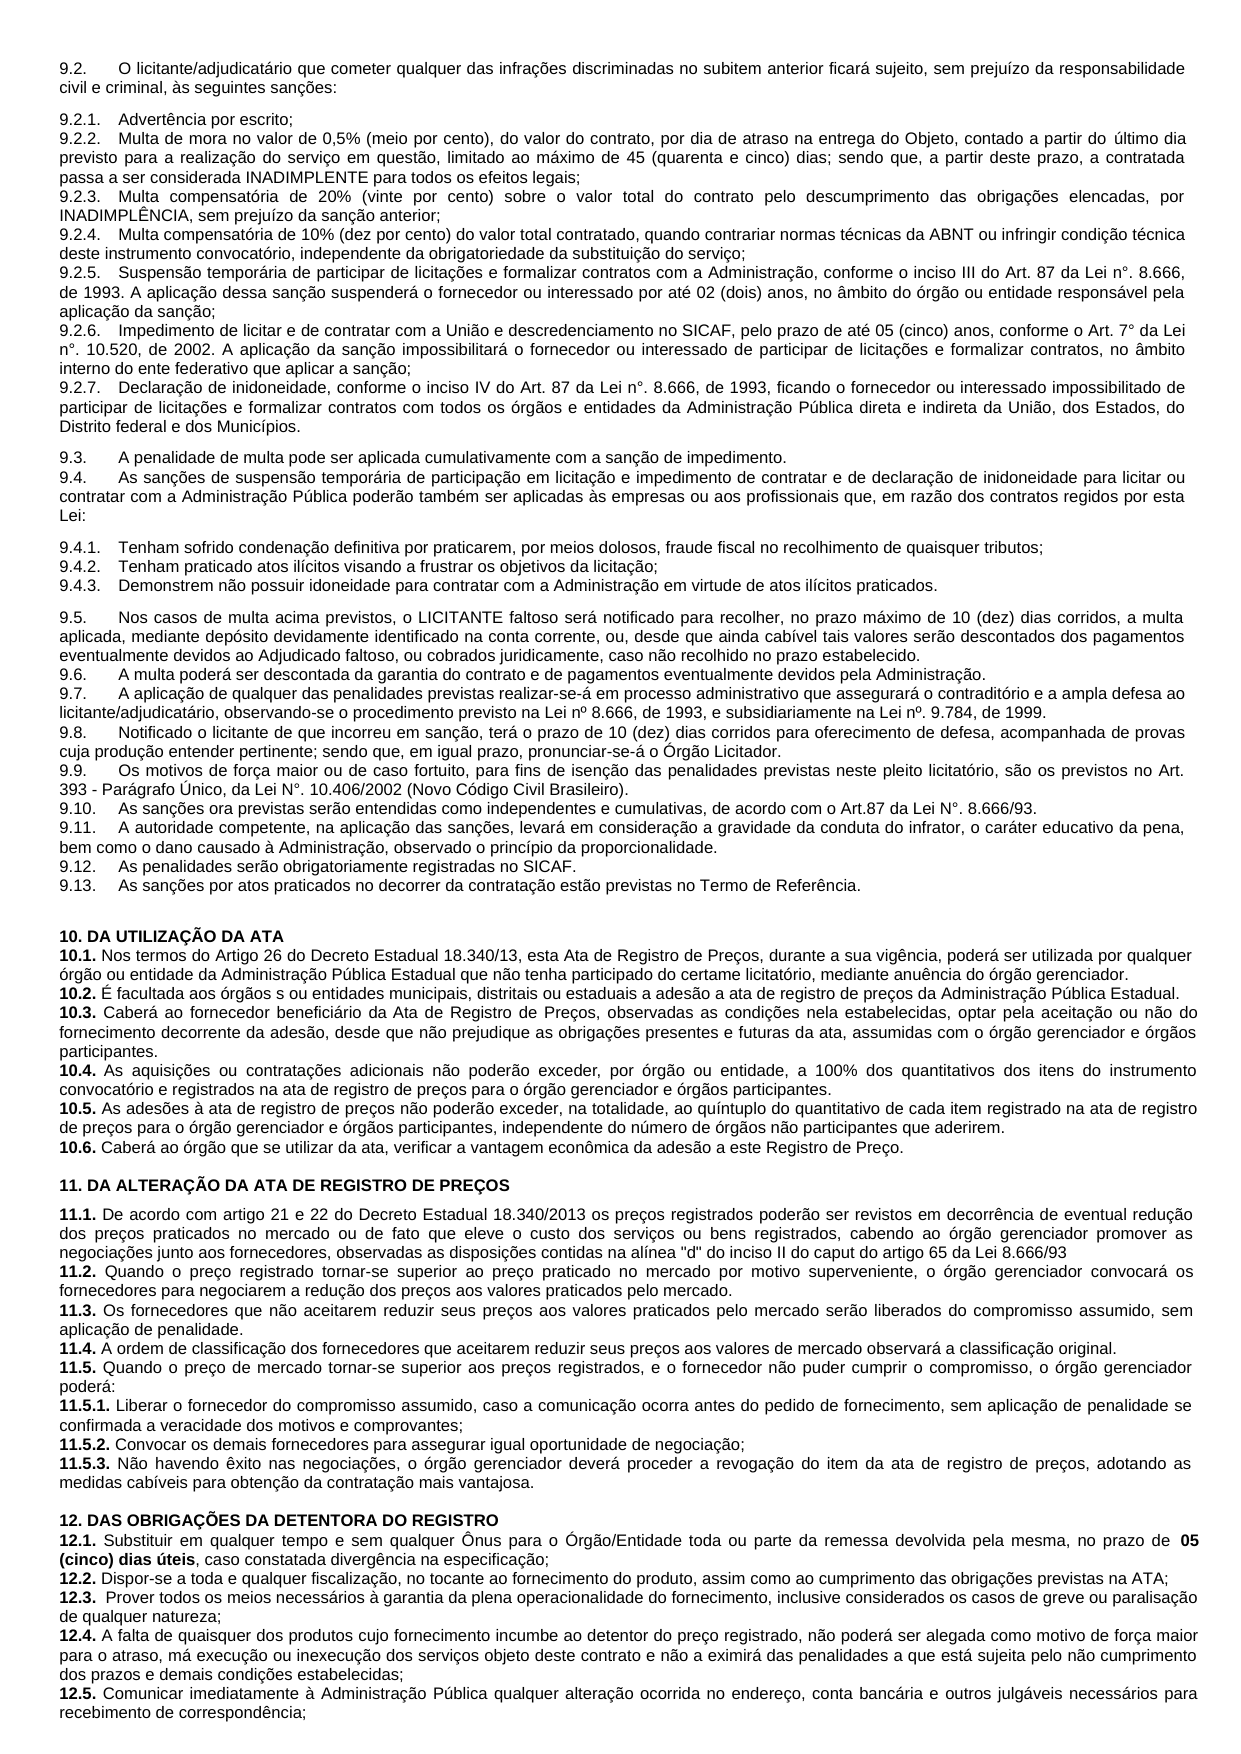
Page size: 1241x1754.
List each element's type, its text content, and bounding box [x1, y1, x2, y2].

text 10. DA UTILIZAÇÃO DA ATA [59, 927, 1194, 946]
text 12.1. Substituir em qualquer tempo e sem qualquer Ônus para o Órgão/Entidade toda ou parte da remessa devolvida pela mesma, no prazo de 05 (cinco) dias úteis, caso constatada divergência na especificação; [59, 1530, 1199, 1569]
list Nos casos de multa acima previstos, o LICITANTE faltoso será notificado para recolher, no prazo máximo de 10 (dez) dias corridos, a multa aplicada, mediante depósito devidamente identificado na conta corrente, ou, desde que ainda cabível tais valores serão descontados dos pagamentos eventualmente devidos ao Adjudicado faltoso, ou cobrados juridicamente, caso não recolhido no prazo estabelecido. [59, 607, 1186, 665]
list Demonstrem não possuir idoneidade para contratar com a Administração em virtude de atos ilícitos praticados. [59, 576, 1186, 595]
list A penalidade de multa pode ser aplicada cumulativamente com a sanção de impedimento. [59, 448, 1186, 467]
list Impedimento de licitar e de contratar com a União e descredenciamento no SICAF, pelo prazo de até 05 (cinco) anos, conforme o Art. 7° da Lei n°. 10.520, de 2002. A aplicação da sanção impossibilitará o fornecedor ou interessado de participar de licitações e formalizar contratos, no âmbito interno do ente federativo que aplicar a sanção; [59, 321, 1186, 378]
text 10.1. Nos termos do Artigo 26 do Decreto Estadual 18.340/13, esta Ata de Registro de Preços, durante a sua vigência, poderá ser utilizada por qualquer órgão ou entidade da Administração Pública Estadual que não tenha participado do certame licitatório, mediante anuência do órgão gerenciador. [59, 946, 1194, 984]
list Multa compensatória de 20% (vinte por cento) sobre o valor total do contrato pelo descumprimento das obrigações elencadas, por INADIMPLÊNCIA, sem prejuízo da sanção anterior; [59, 187, 1186, 225]
list Declaração de inidoneidade, conforme o inciso IV do Art. 87 da Lei n°. 8.666, de 1993, ficando o fornecedor ou interessado impossibilitado de participar de licitações e formalizar contratos com todos os órgãos e entidades da Administração Pública direta e indireta da União, dos Estados, do Distrito federal e dos Municípios. [59, 378, 1186, 436]
text 11.3. Os fornecedores que não aceitarem reduzir seus preços aos valores praticados pelo mercado serão liberados do compromisso assumido, sem aplicação de penalidade. [59, 1300, 1194, 1339]
list Tenham sofrido condenação definitiva por praticarem, por meios dolosos, fraude fiscal no recolhimento de quaisquer tributos; [59, 537, 1186, 557]
list As sanções por atos praticados no decorrer da contratação estão previstas no Termo de Referência. [59, 876, 1186, 895]
text 10.2. É facultada aos órgãos s ou entidades municipais, distritais ou estaduais a adesão a ata de registro de preços da Administração Pública Estadual. [59, 984, 1194, 1003]
text 11.2. Quando o preço registrado tornar-se superior ao preço praticado no mercado por motivo superveniente, o órgão gerenciador convocará os fornecedores para negociarem a redução dos preços aos valores praticados pelo mercado. [59, 1262, 1194, 1300]
list As penalidades serão obrigatoriamente registradas no SICAF. [59, 857, 1186, 876]
list Tenham praticado atos ilícitos visando a frustrar os objetivos da licitação; [59, 557, 1186, 576]
text 12.3. Prover todos os meios necessários à garantia da plena operacionalidade do fornecimento, inclusive considerados os casos de greve ou paralisação de qualquer natureza; [59, 1588, 1199, 1626]
list Suspensão temporária de participar de licitações e formalizar contratos com a Administração, conforme o inciso III do Art. 87 da Lei n°. 8.666, de 1993. A aplicação dessa sanção suspenderá o fornecedor ou interessado por até 02 (dois) anos, no âmbito do órgão ou entidade responsável pela aplicação da sanção; [59, 263, 1186, 321]
text 11.1. De acordo com artigo 21 e 22 do Decreto Estadual 18.340/2013 os preços registrados poderão ser revistos em decorrência de eventual redução dos preços praticados no mercado ou de fato que eleve o custo dos serviços ou bens registrados, cabendo ao órgão gerenciador promover as negociações junto aos fornecedores, observadas as disposições contidas na alínea "d" do inciso II do caput do artigo 65 da Lei 8.666/93 [59, 1204, 1194, 1262]
text 10.6. Caberá ao órgão que se utilizar da ata, verificar a vantagem econômica da adesão a este Registro de Preço. [59, 1137, 1199, 1157]
list A aplicação de qualquer das penalidades previstas realizar-se-á em processo administrativo que assegurará o contraditório e a ampla defesa ao licitante/adjudicatário, observando-se o procedimento previsto na Lei nº 8.666, de 1993, e subsidiariamente na Lei nº. 9.784, de 1999. [59, 684, 1186, 722]
list 10.3. Caberá ao fornecedor beneficiário da Ata de Registro de Preços, observadas as condições nela estabelecidas, optar pela aceitação ou não do fornecimento decorrente da adesão, desde que não prejudique as obrigações presentes e futuras da ata, assumidas com o órgão gerenciador e órgãos participantes. [59, 1003, 1199, 1061]
list Os motivos de força maior ou de caso fortuito, para fins de isenção das penalidades previstas neste pleito licitatório, são os previstos no Art. 393 - Parágrafo Único, da Lei N°. 10.406/2002 (Novo Código Civil Brasileiro). [59, 761, 1186, 799]
list 10.4. As aquisições ou contratações adicionais não poderão exceder, por órgão ou entidade, a 100% dos quantitativos dos itens do instrumento convocatório e registrados na ata de registro de preços para o órgão gerenciador e órgãos participantes. [59, 1061, 1199, 1099]
text 11.4. A ordem de classificação dos fornecedores que aceitarem reduzir seus preços aos valores de mercado observará a classificação original. [59, 1339, 1194, 1358]
text 11. DA ALTERAÇÃO DA ATA DE REGISTRO DE PREÇOS [59, 1176, 1199, 1195]
text 11.5.2. Convocar os demais fornecedores para assegurar igual oportunidade de negociação; [59, 1434, 1194, 1454]
text 11.5.1. Liberar o fornecedor do compromisso assumido, caso a comunicação ocorra antes do pedido de fornecimento, sem aplicação de penalidade se confirmada a veracidade dos motivos e comprovantes; [59, 1396, 1194, 1434]
text 12.5. Comunicar imediatamente à Administração Pública qualquer alteração ocorrida no endereço, conta bancária e outros julgáveis necessários para recebimento de correspondência; [59, 1684, 1199, 1722]
text 12.4. A falta de quaisquer dos produtos cujo fornecimento incumbe ao detentor do preço registrado, não poderá ser alegada como motivo de força maior para o atraso, má execução ou inexecução dos serviços objeto deste contrato e não a eximirá das penalidades a que está sujeita pelo não cumprimento dos prazos e demais condições estabelecidas; [59, 1626, 1199, 1684]
text 12.2. Dispor-se a toda e qualquer fiscalização, no tocante ao fornecimento do produto, assim como ao cumprimento das obrigações previstas na ATA; [59, 1569, 1199, 1588]
text 11.5. Quando o preço de mercado tornar-se superior aos preços registrados, e o fornecedor não puder cumprir o compromisso, o órgão gerenciador poderá: [59, 1358, 1194, 1396]
list Notificado o licitante de que incorreu em sanção, terá o prazo de 10 (dez) dias corridos para oferecimento de defesa, acompanhada de provas cuja produção entender pertinente; sendo que, em igual prazo, pronunciar-se-á o Órgão Licitador. [59, 722, 1186, 761]
text 12. DAS OBRIGAÇÕES DA DETENTORA DO REGISTRO [59, 1511, 1199, 1530]
list Multa de mora no valor de 0,5% (meio por cento), do valor do contrato, por dia de atraso na entrega do Objeto, contado a partir do último dia previsto para a realização do serviço em questão, limitado ao máximo de 45 (quarenta e cinco) dias; sendo que, a partir deste prazo, a contratada passa a ser considerada INADIMPLENTE para todos os efeitos legais; [59, 129, 1186, 187]
list Multa compensatória de 10% (dez por cento) do valor total contratado, quando contrariar normas técnicas da ABNT ou infringir condição técnica deste instrumento convocatório, independente da obrigatoriedade da substituição do serviço; [59, 225, 1186, 263]
list O licitante/adjudicatário que cometer qualquer das infrações discriminadas no subitem anterior ficará sujeito, sem prejuízo da responsabilidade civil e criminal, às seguintes sanções: [59, 59, 1186, 97]
list 10.5. As adesões à ata de registro de preços não poderão exceder, na totalidade, ao quíntuplo do quantitativo de cada item registrado na ata de registro de preços para o órgão gerenciador e órgãos participantes, independente do número de órgãos não participantes que aderirem. [59, 1099, 1199, 1137]
list Advertência por escrito; [59, 110, 1186, 129]
list A autoridade competente, na aplicação das sanções, levará em consideração a gravidade da conduta do infrator, o caráter educativo da pena, bem como o dano causado à Administração, observado o princípio da proporcionalidade. [59, 818, 1186, 857]
text 11.5.3. Não havendo êxito nas negociações, o órgão gerenciador deverá proceder a revogação do item da ata de registro de preços, adotando as medidas cabíveis para obtenção da contratação mais vantajosa. [59, 1454, 1194, 1492]
list A multa poderá ser descontada da garantia do contrato e de pagamentos eventualmente devidos pela Administração. [59, 665, 1186, 684]
list As sanções de suspensão temporária de participação em licitação e impedimento de contratar e de declaração de inidoneidade para licitar ou contratar com a Administração Pública poderão também ser aplicadas às empresas ou aos profissionais que, em razão dos contratos regidos por esta Lei: [59, 467, 1186, 525]
list As sanções ora previstas serão entendidas como independentes e cumulativas, de acordo com o Art.87 da Lei N°. 8.666/93. [59, 799, 1186, 818]
